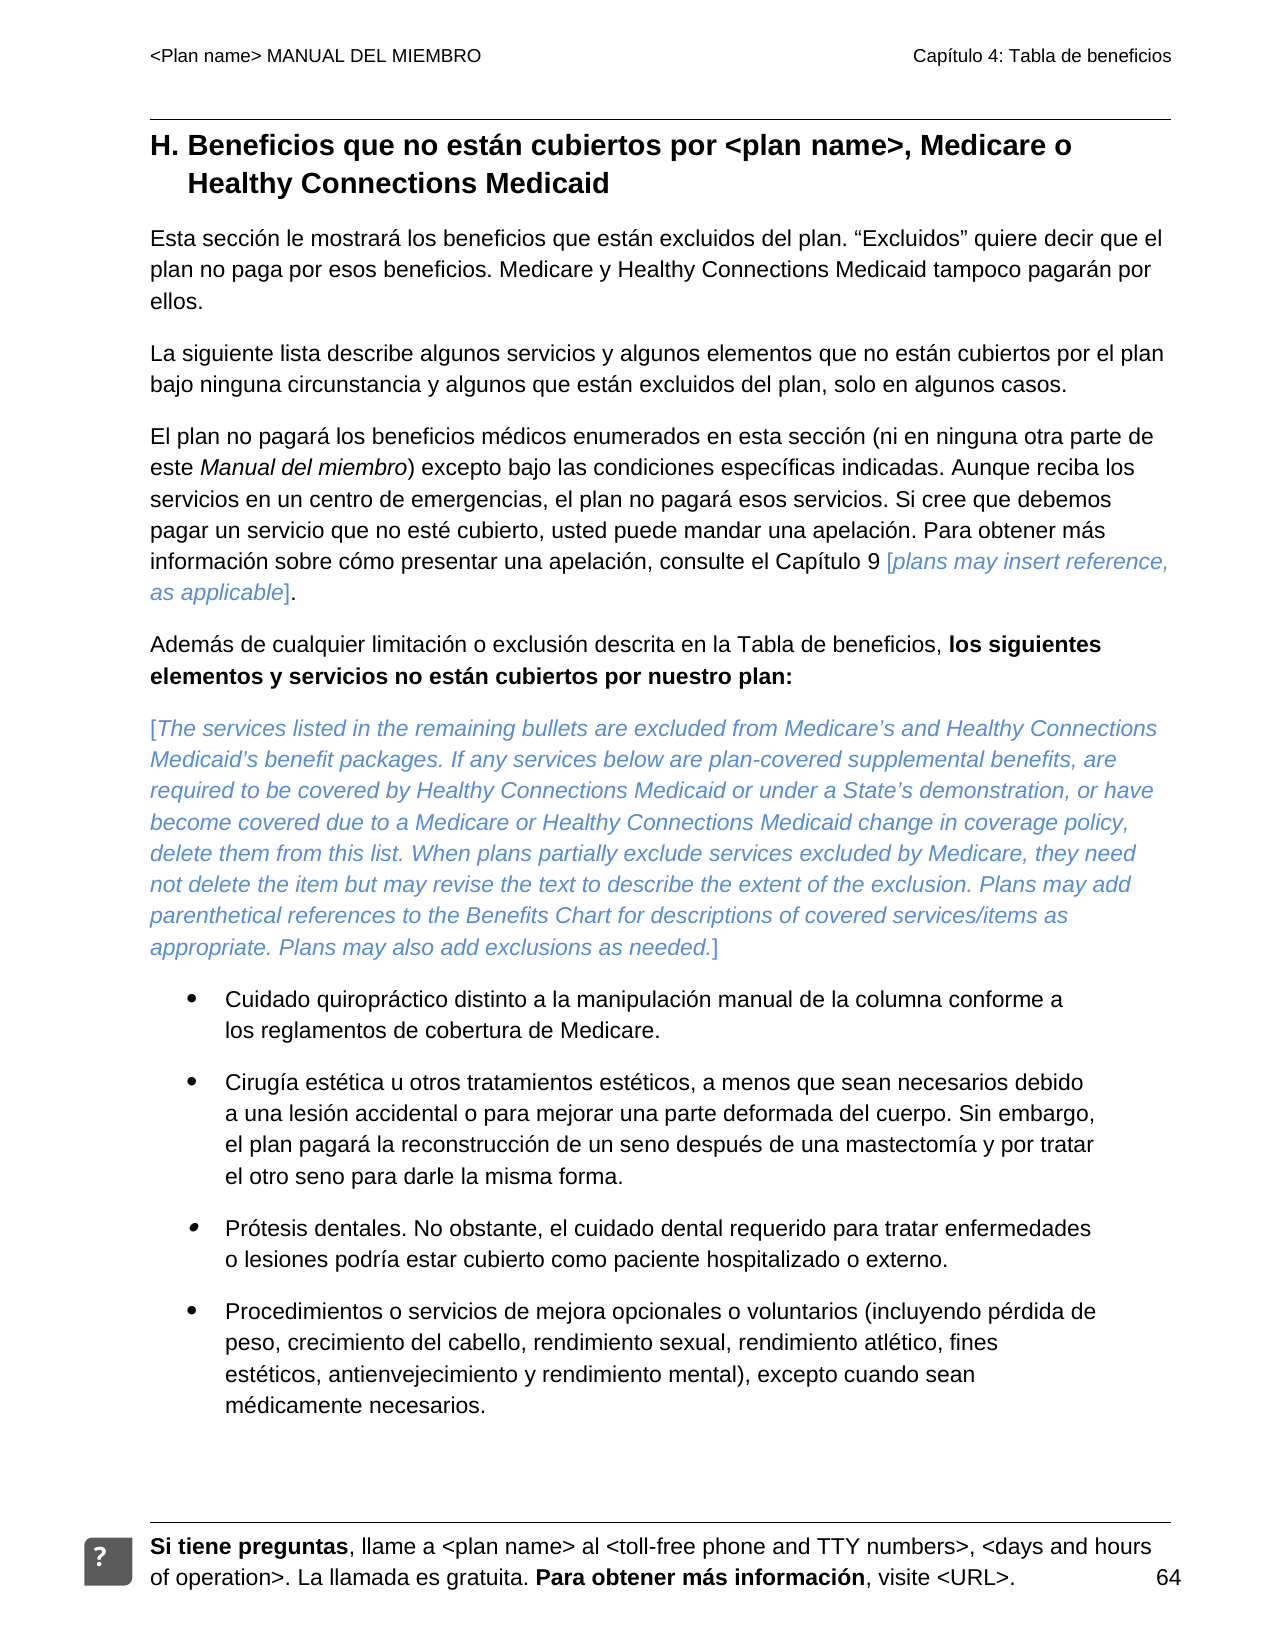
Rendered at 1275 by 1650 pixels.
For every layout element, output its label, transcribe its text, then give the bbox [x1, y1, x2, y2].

list Cirugía estética u otros tratamientos estéticos, a menos que sean necesarios debido a una lesión accidental o para mejorar una parte deformada del cuerpo. Sin embargo, el plan pagará la reconstrucción de un seno después de una mastectomía y por tratar el otro seno para darle la misma forma. [187, 1065, 1096, 1190]
list Prótesis dentales. No obstante, el cuidado dental requerido para tratar enfermedades o lesiones podría estar cubierto como paciente hospitalizado o externo. [187, 1211, 1096, 1274]
list Cuidado quiropráctico distinto a la manipulación manual de la columna conforme a los reglamentos de cobertura de Medicare. [187, 982, 1096, 1044]
text La siguiente lista describe algunos servicios y algunos elementos que no están cubiertos por el plan bajo ninguna circunstancia y algunos que están excluidos del plan, solo en algunos casos. [150, 336, 1171, 399]
text [The services listed in the remaining bullets are excluded from Medicare’s and Healthy Connections Medicaid’s benefit packages. If any services below are plan-covered supplemental benefits, are required to be covered by Healthy Connections Medicaid or under a State’s demonstration, or have become covered due to a Medicare or Healthy Connections Medicaid change in coverage policy, delete them from this list. When plans partially exclude services excluded by Medicare, they need not delete the item but may revise the text to describe the extent of the exclusion. Plans may add parenthetical references to the Benefits Chart for descriptions of covered services/items as appropriate. Plans may also add exclusions as needed.] [150, 711, 1171, 961]
subtitle Beneficios que no están cubiertos por <plan name>, Medicare o Healthy Connections Medicaid [150, 120, 1171, 201]
list Procedimientos o servicios de mejora opcionales o voluntarios (incluyendo pérdida de peso, crecimiento del cabello, rendimiento sexual, rendimiento atlético, fines estéticos, antienvejecimiento y rendimiento mental), excepto cuando sean médicamente necesarios. [187, 1294, 1096, 1419]
text Esta sección le mostrará los beneficios que están excluidos del plan. “Excluidos” quiere decir que el plan no paga por esos beneficios. Medicare y Healthy Connections Medicaid tampoco pagarán por ellos. [150, 222, 1171, 315]
text El plan no pagará los beneficios médicos enumerados en esta sección (ni en ninguna otra parte de este Manual del miembro) excepto bajo las condiciones específicas indicadas. Aunque reciba los servicios en un centro de emergencias, el plan no pagará esos servicios. Si cree que debemos pagar un servicio que no esté cubierto, usted puede mandar una apelación. Para obtener más información sobre cómo presentar una apelación, consulte el Capítulo 9 [plans may insert reference, as applicable]. [150, 419, 1171, 607]
text Además de cualquier limitación o exclusión descrita en la Tabla de beneficios, los siguientes elementos y servicios no están cubiertos por nuestro plan: [150, 628, 1171, 690]
